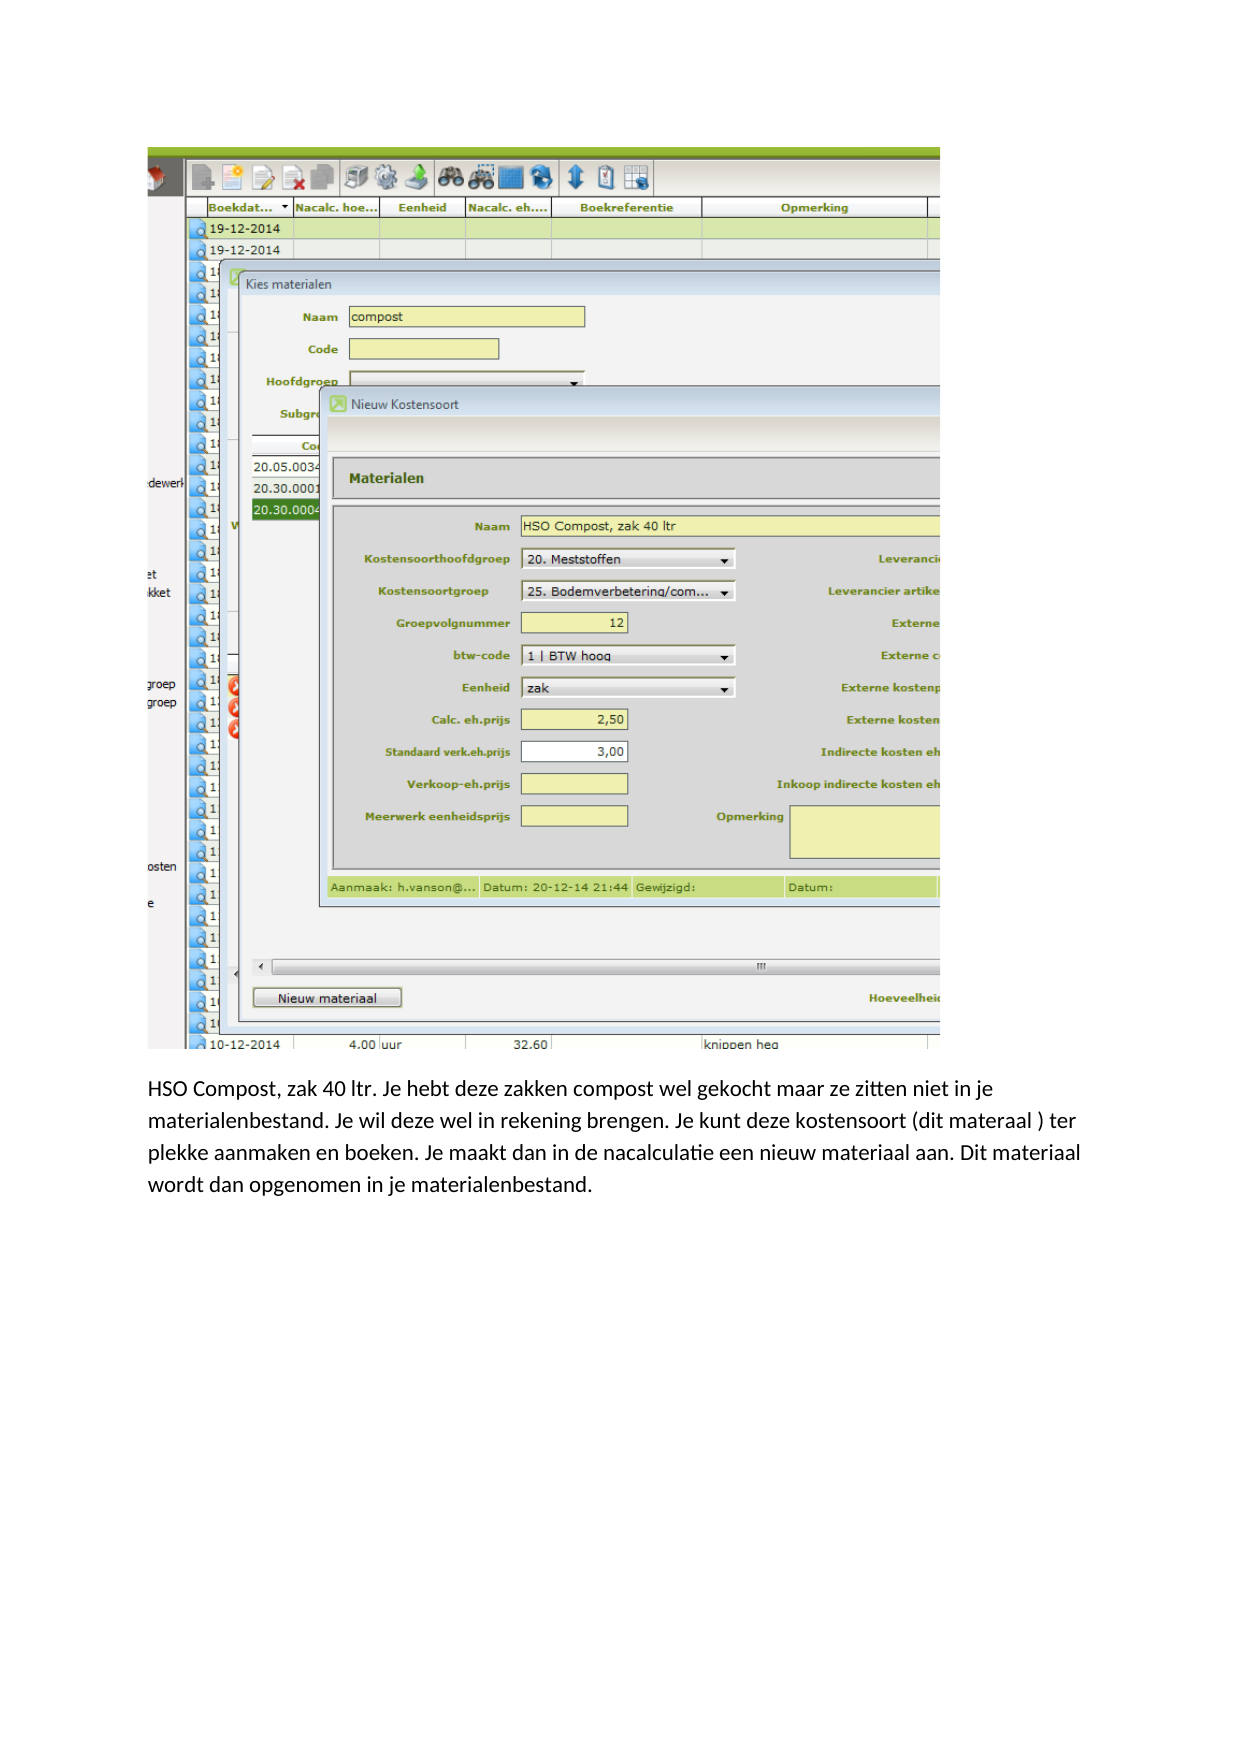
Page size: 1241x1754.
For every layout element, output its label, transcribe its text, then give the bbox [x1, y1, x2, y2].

picture [147, 147, 941, 1049]
text HSO Compost, zak 40 ltr. Je hebt deze zakken compost wel gekocht maar ze zitten niet in je materialenbestand. Je wil deze wel in rekening brengen. Je kunt deze kostensoort (dit materaal ) ter plekke aanmaken en boeken. Je maakt dan in de nacalculatie een nieuw materiaal aan. Dit materiaal wordt dan opgenomen in je materialenbestand. [148, 1074, 1093, 1199]
